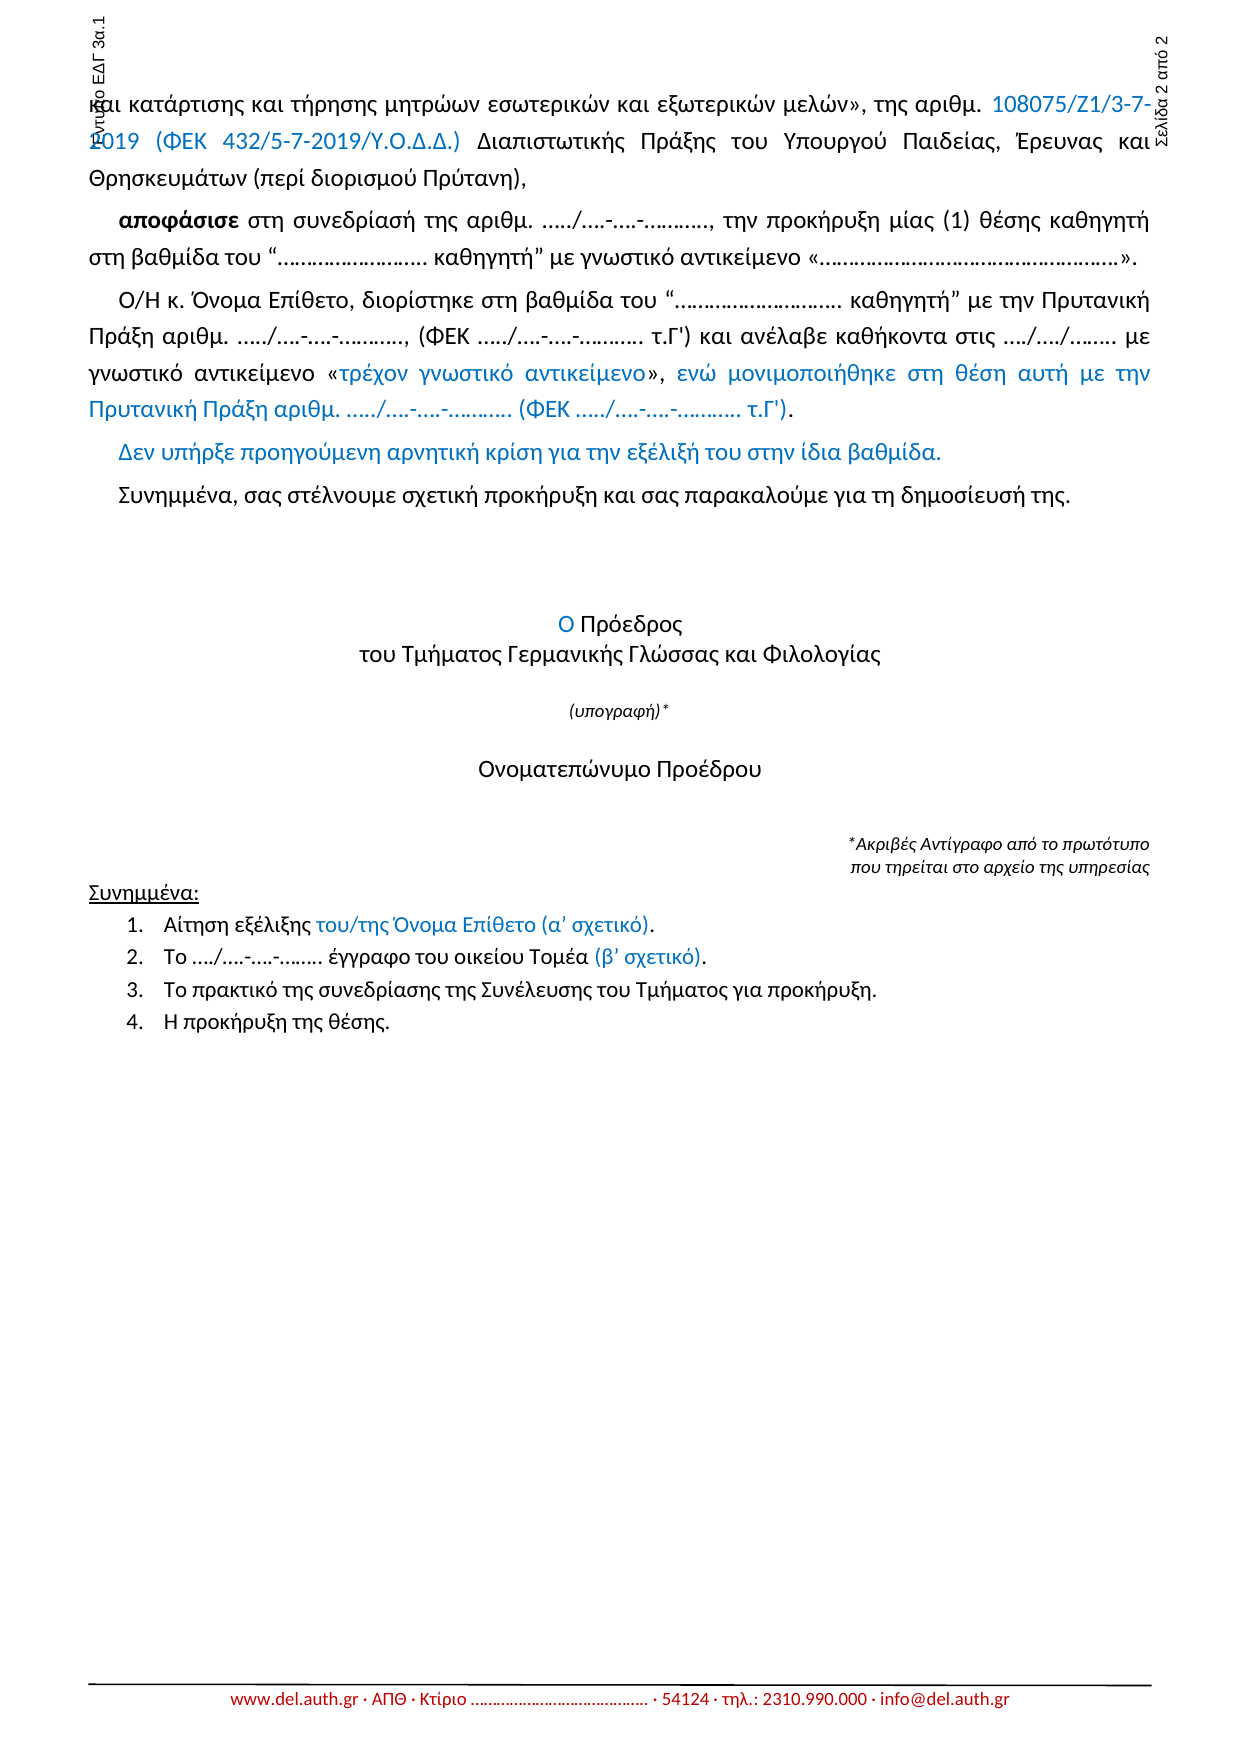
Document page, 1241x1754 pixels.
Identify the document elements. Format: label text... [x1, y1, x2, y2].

text *Ακριβές Αντίγραφο από το πρωτότυπο [89, 832, 1152, 855]
text που τηρείται στο αρχείο της υπηρεσίας [89, 855, 1152, 878]
text (υπογραφή)* [89, 699, 1152, 722]
text Ο/Η κ. Όνομα Επίθετο, διορίστηκε στη βαθμίδα του “……………………….. καθηγητή” με την Πρυτανική Πράξη αριθμ. …../….-….-……….., (ΦΕΚ …../….-….-……….. τ.Γ') και ανέλαβε καθήκοντα στις …./…./…….. με γνωστικό αντικείμενο «τρέχον γνωστικό αντικείμενο», ενώ μονιμοποιήθηκε στη θέση αυτή με την Πρυτανική Πράξη αριθμ. …../….-….-……….. (ΦΕΚ …../….-….-……….. τ.Γ'). [89, 284, 1152, 424]
text αποφάσισε στη συνεδρίασή της αριθμ. …../….-….-……….., την προκήρυξη μίας (1) θέσης καθηγητή στη βαθμίδα του “…………………….. καθηγητή” με γνωστικό αντικείμενο «…………………………………………….». [89, 204, 1152, 272]
text του Τμήματος Γερμανικής Γλώσσας και Φιλολογίας [89, 638, 1152, 669]
list Το πρακτικό της συνεδρίασης της Συνέλευσης του Τμήματος για προκήρυξη. [126, 975, 1152, 1003]
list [89, 89, 1152, 192]
text Ονοματεπώνυμο Προέδρου [89, 753, 1152, 783]
text Συνημμένα: [89, 878, 1152, 906]
list Αίτηση εξέλιξης του/της Όνομα Επίθετο (α’ σχετικό). [126, 910, 1152, 938]
list Η προκήρυξη της θέσης. [126, 1007, 1152, 1035]
list Το …./….-….-…….. έγγραφο του οικείου Τομέα (β’ σχετικό). [126, 942, 1152, 971]
text Ο Πρόεδρος [89, 608, 1152, 638]
text Συνημμένα, σας στέλνουμε σχετική προκήρυξη και σας παρακαλούμε για τη δημοσίευσή της. [89, 479, 1152, 510]
text Δεν υπήρξε προηγούμενη αρνητική κρίση για την εξέλιξή του στην ίδια βαθμίδα. [89, 436, 1152, 467]
